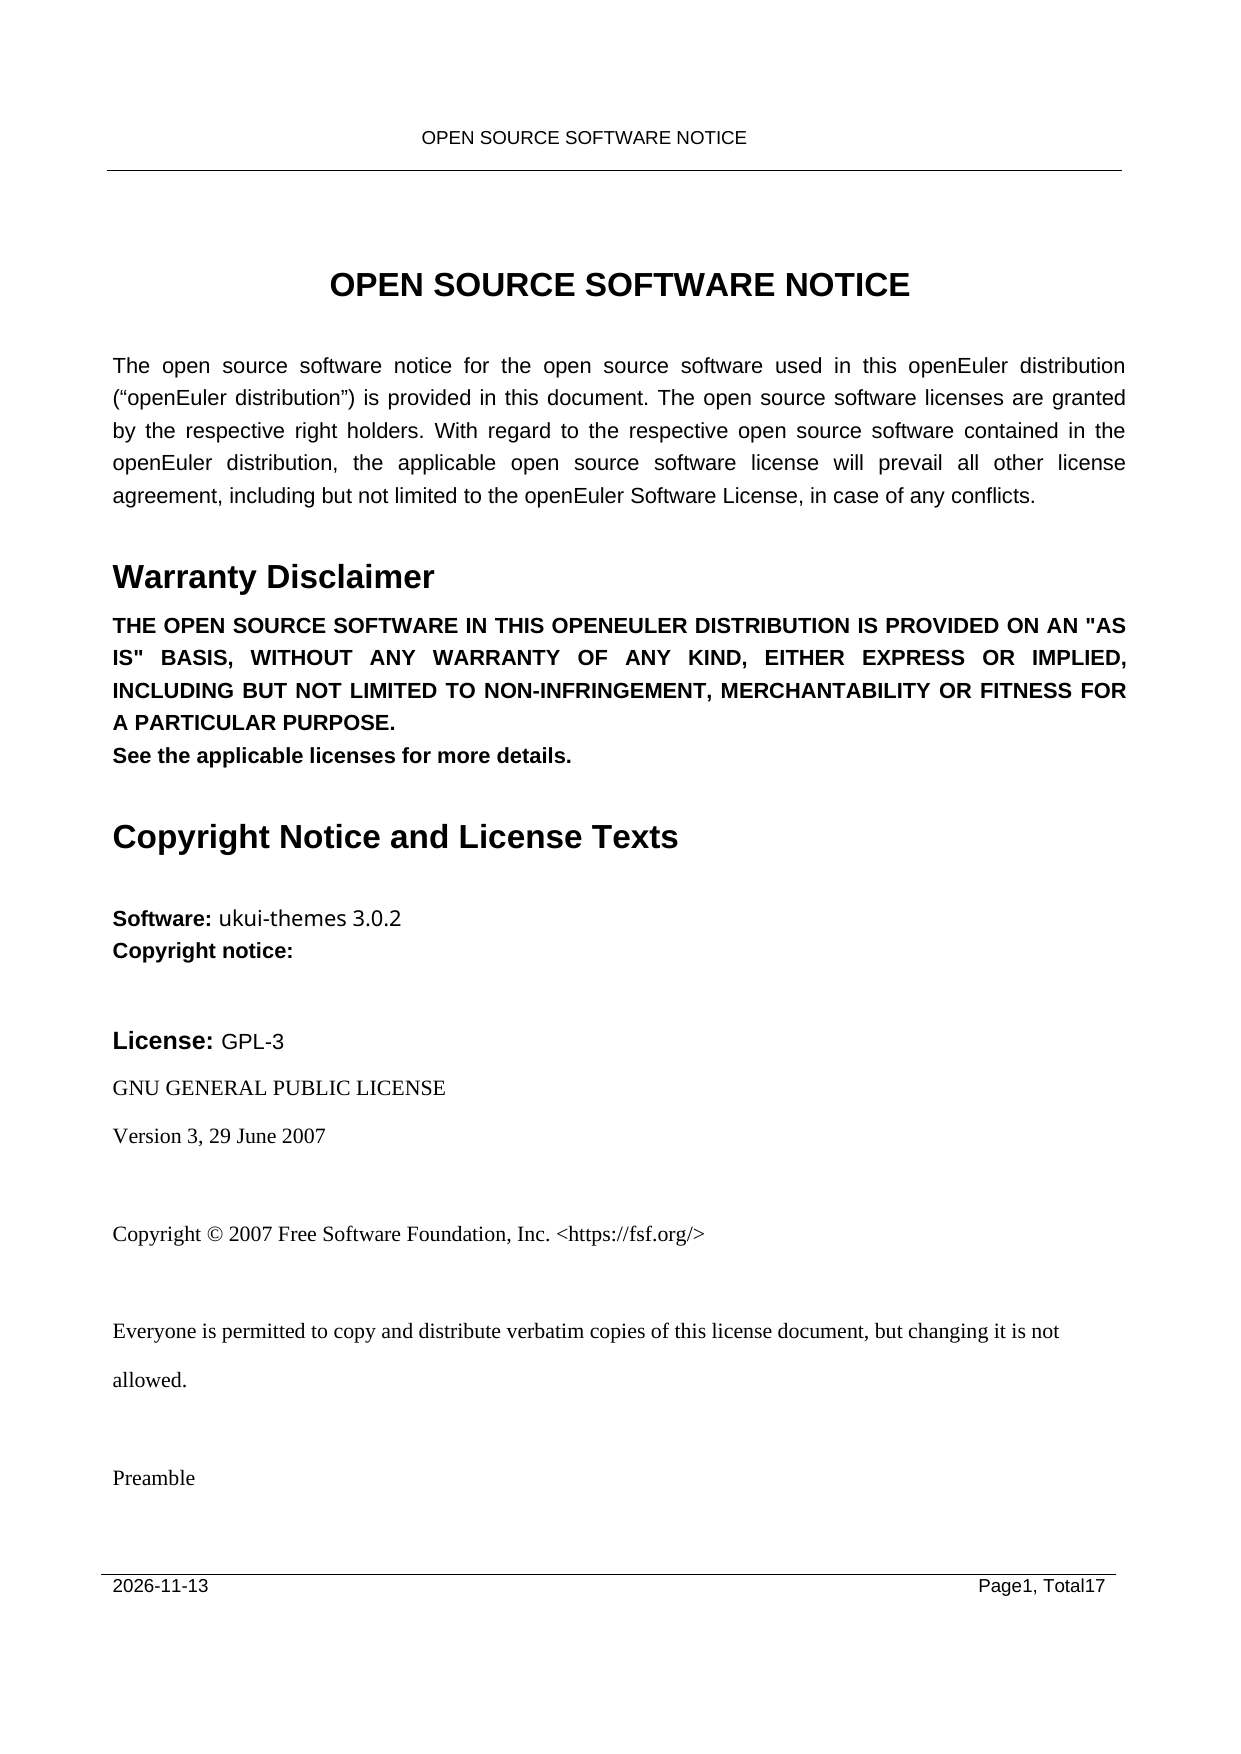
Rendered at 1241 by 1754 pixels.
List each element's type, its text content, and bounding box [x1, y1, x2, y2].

text Software: ukui-themes 3.0.2 [112, 901, 1128, 934]
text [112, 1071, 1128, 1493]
text The open source software notice for the open source software used in this openEuler distribution (“openEuler distribution”) is provided in this document. The open source software licenses are granted by the respective right holders. With regard to the respective open source software contained in the openEuler distribution, the applicable open source software license will prevail all other license agreement, including but not limited to the openEuler Software License, in case of any conflicts. [112, 349, 1128, 511]
text Copyright Notice and License Texts [112, 804, 1128, 869]
text OPEN SOURCE SOFTWARE NOTICE [112, 251, 1128, 316]
text License: GPL-3 [112, 1024, 1128, 1057]
text Warranty Disclaimer [112, 544, 1128, 609]
text Copyright notice: [112, 934, 1128, 966]
text THE OPEN SOURCE SOFTWARE IN THIS OPENEULER DISTRIBUTION IS PROVIDED ON AN "AS IS" BASIS, WITHOUT ANY WARRANTY OF ANY KIND, EITHER EXPRESS OR IMPLIED, INCLUDING BUT NOT LIMITED TO NON-INFRINGEMENT, MERCHANTABILITY OR FITNESS FOR A PARTICULAR PURPOSE. See the applicable licenses for more details. [112, 609, 1128, 771]
